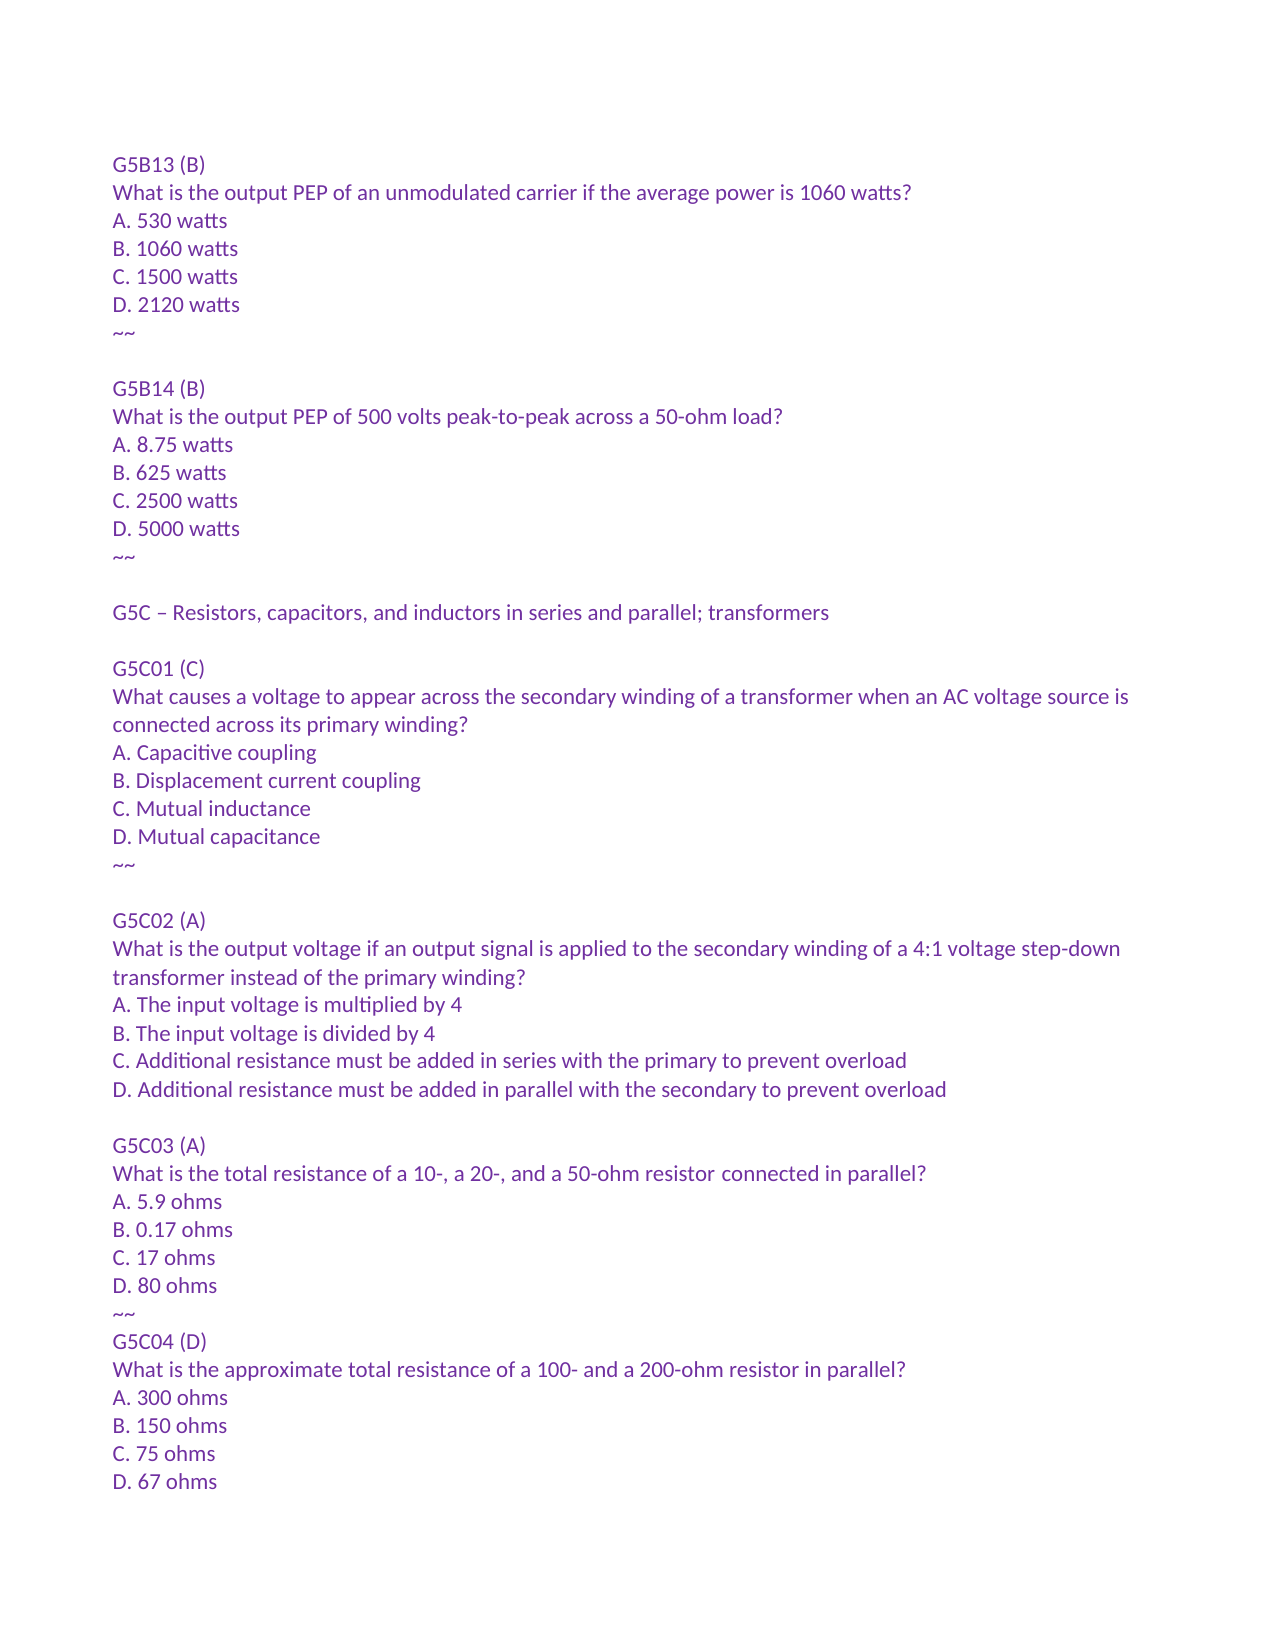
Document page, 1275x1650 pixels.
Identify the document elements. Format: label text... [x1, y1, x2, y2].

text ~~ [112, 851, 1162, 878]
text G5B13 (B) [112, 150, 1162, 178]
text C. 2500 watts [112, 486, 1162, 514]
text G5B14 (B) [112, 374, 1162, 402]
text A. Capacitive coupling [112, 738, 1162, 766]
text G5C04 (D) [112, 1327, 1162, 1355]
text B. 0.17 ohms [112, 1215, 1162, 1243]
text G5C03 (A) [112, 1131, 1162, 1159]
text D. 67 ohms [112, 1467, 1162, 1495]
text What is the output voltage if an output signal is applied to the secondary winding of a 4:1 voltage step-down transformer instead of the primary winding? [112, 934, 1162, 991]
text D. Additional resistance must be added in parallel with the secondary to prevent overload [112, 1075, 1162, 1103]
text G5C02 (A) [112, 907, 1162, 934]
text A. 300 ohms [112, 1383, 1162, 1411]
text C. 75 ohms [112, 1439, 1162, 1467]
text A. 530 watts [112, 206, 1162, 234]
text D. 5000 watts [112, 514, 1162, 542]
text G5C – Resistors, capacitors, and inductors in series and parallel; transformers [112, 598, 1162, 626]
text B. 625 watts [112, 458, 1162, 486]
text B. Displacement current coupling [112, 766, 1162, 794]
text C. Additional resistance must be added in series with the primary to prevent overload [112, 1047, 1162, 1075]
text What is the output PEP of 500 volts peak-to-peak across a 50-ohm load? [112, 402, 1162, 430]
text A. The input voltage is multiplied by 4 [112, 991, 1162, 1019]
text A. 8.75 watts [112, 430, 1162, 458]
text G5C01 (C) [112, 654, 1162, 682]
text D. 2120 watts [112, 290, 1162, 318]
text D. 80 ohms [112, 1271, 1162, 1299]
text B. 1060 watts [112, 234, 1162, 262]
text ~~ [112, 1299, 1162, 1327]
text What is the total resistance of a 10-, a 20-, and a 50-ohm resistor connected in parallel? [112, 1159, 1162, 1187]
text D. Mutual capacitance [112, 822, 1162, 851]
text B. 150 ohms [112, 1411, 1162, 1439]
text What causes a voltage to appear across the secondary winding of a transformer when an AC voltage source is connected across its primary winding? [112, 682, 1162, 738]
text What is the approximate total resistance of a 100- and a 200-ohm resistor in parallel? [112, 1355, 1162, 1383]
text A. 5.9 ohms [112, 1187, 1162, 1215]
text C. Mutual inductance [112, 794, 1162, 822]
text ~~ [112, 542, 1162, 570]
text C. 17 ohms [112, 1243, 1162, 1271]
text B. The input voltage is divided by 4 [112, 1019, 1162, 1047]
text What is the output PEP of an unmodulated carrier if the average power is 1060 watts? [112, 178, 1162, 206]
text C. 1500 watts [112, 262, 1162, 290]
text ~~ [112, 318, 1162, 346]
